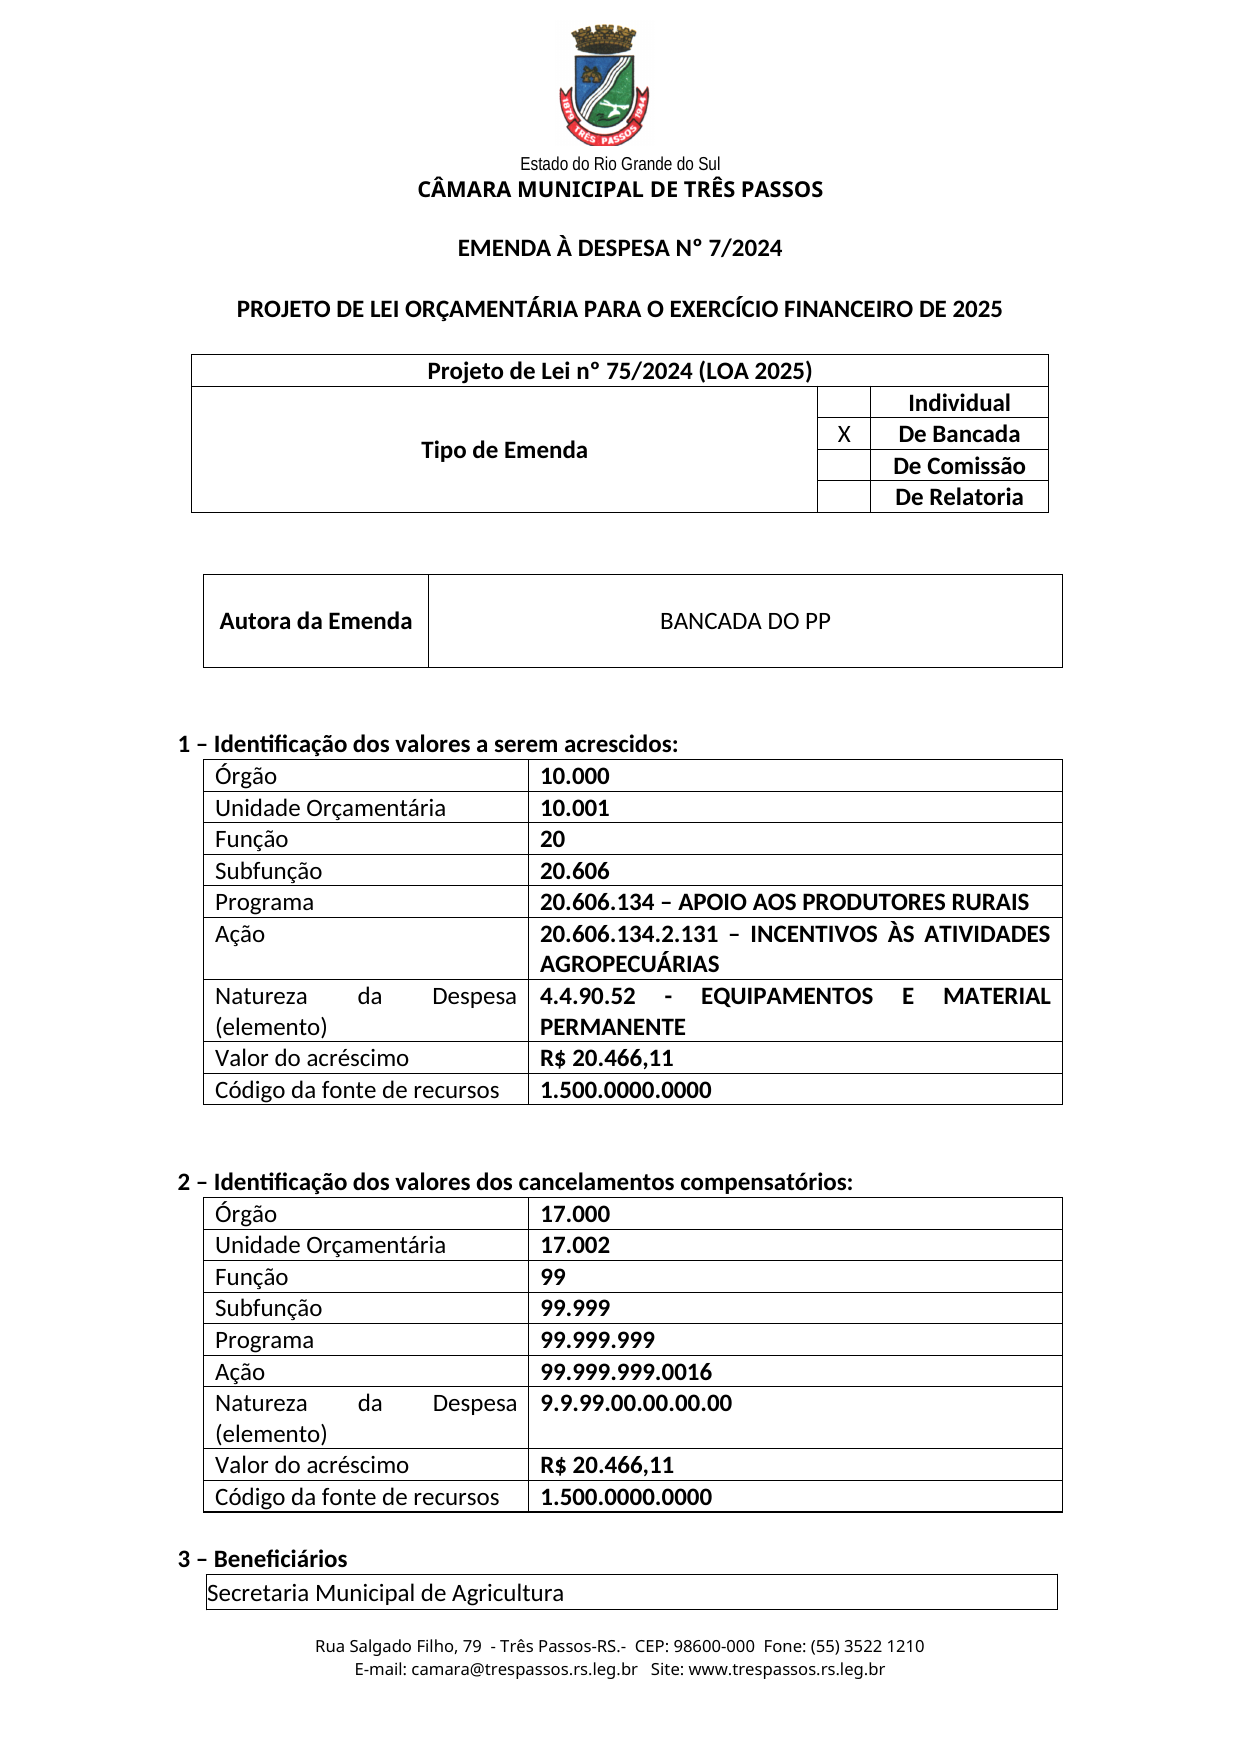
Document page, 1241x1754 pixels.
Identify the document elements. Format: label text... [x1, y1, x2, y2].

table_header BANCADA DO PP [429, 575, 1062, 667]
table_cell R$ 20.466,11 [529, 1449, 1062, 1480]
table_header 10.000 [529, 760, 1062, 791]
table_cell Individual [871, 387, 1048, 417]
table_cell Natureza da Despesa (elemento) [204, 980, 528, 1041]
picture [554, 20, 655, 146]
table_cell 10.001 [529, 792, 1062, 822]
table_cell 99 [529, 1261, 1062, 1292]
table_header Autora da Emenda [204, 575, 428, 667]
table_cell Código da fonte de recursos [204, 1481, 528, 1511]
table_cell Valor do acréscimo [204, 1449, 528, 1480]
table_cell 20.606.134.2.131 – INCENTIVOS ÀS ATIVIDADES AGROPECUÁRIAS [529, 918, 1062, 979]
table_cell R$ 20.466,11 [529, 1042, 1062, 1073]
table_cell De Relatoria [871, 481, 1048, 512]
table_cell [818, 481, 870, 512]
table_cell 20.606 [529, 855, 1062, 885]
table_cell Unidade Orçamentária [204, 792, 528, 822]
table_cell X [818, 418, 870, 449]
text EMENDA À DESPESA Nº 7/2024 [177, 232, 1063, 262]
table_cell Natureza da Despesa (elemento) [204, 1387, 528, 1448]
text Secretaria Municipal de Agricultura [207, 1575, 1057, 1609]
table_cell Ação [204, 918, 528, 979]
text 2 – Identificação dos valores dos cancelamentos compensatórios: [177, 1166, 1063, 1197]
table_cell [818, 450, 870, 480]
table_cell Função [204, 1261, 528, 1292]
table_cell Tipo de Emenda [192, 387, 817, 512]
table_cell Unidade Orçamentária [204, 1230, 528, 1260]
table_cell 20.606.134 – APOIO AOS PRODUTORES RURAIS [529, 886, 1062, 917]
table_header Projeto de Lei nº 75/2024 (LOA 2025) [192, 355, 1048, 386]
table_cell 99.999 [529, 1293, 1062, 1323]
table_cell 20 [529, 823, 1062, 854]
table_cell 99.999.999 [529, 1324, 1062, 1355]
table_cell De Bancada [871, 418, 1048, 449]
table_header Órgão [204, 760, 528, 791]
table_cell Subfunção [204, 855, 528, 885]
text 3 – Beneficiários [177, 1543, 1063, 1573]
table_cell Subfunção [204, 1293, 528, 1323]
table_cell 99.999.999.0016 [529, 1356, 1062, 1386]
table_cell 4.4.90.52 - EQUIPAMENTOS E MATERIAL PERMANENTE [529, 980, 1062, 1041]
table_cell Programa [204, 886, 528, 917]
text PROJETO DE LEI ORÇAMENTÁRIA PARA O EXERCÍCIO FINANCEIRO DE 2025 [177, 293, 1063, 323]
table_cell Programa [204, 1324, 528, 1355]
table_cell 17.002 [529, 1230, 1062, 1260]
table_cell 1.500.0000.0000 [529, 1074, 1062, 1104]
table_cell 1.500.0000.0000 [529, 1481, 1062, 1511]
table_cell Função [204, 823, 528, 854]
table_cell 9.9.99.00.00.00.00 [529, 1387, 1062, 1448]
table_cell Valor do acréscimo [204, 1042, 528, 1073]
table_header Órgão [204, 1198, 528, 1228]
table_cell Ação [204, 1356, 528, 1386]
text 1 – Identificação dos valores a serem acrescidos: [177, 729, 1063, 759]
table_cell De Comissão [871, 450, 1048, 480]
table_header 17.000 [529, 1198, 1062, 1228]
table_cell Código da fonte de recursos [204, 1074, 528, 1104]
table_cell [818, 387, 870, 417]
